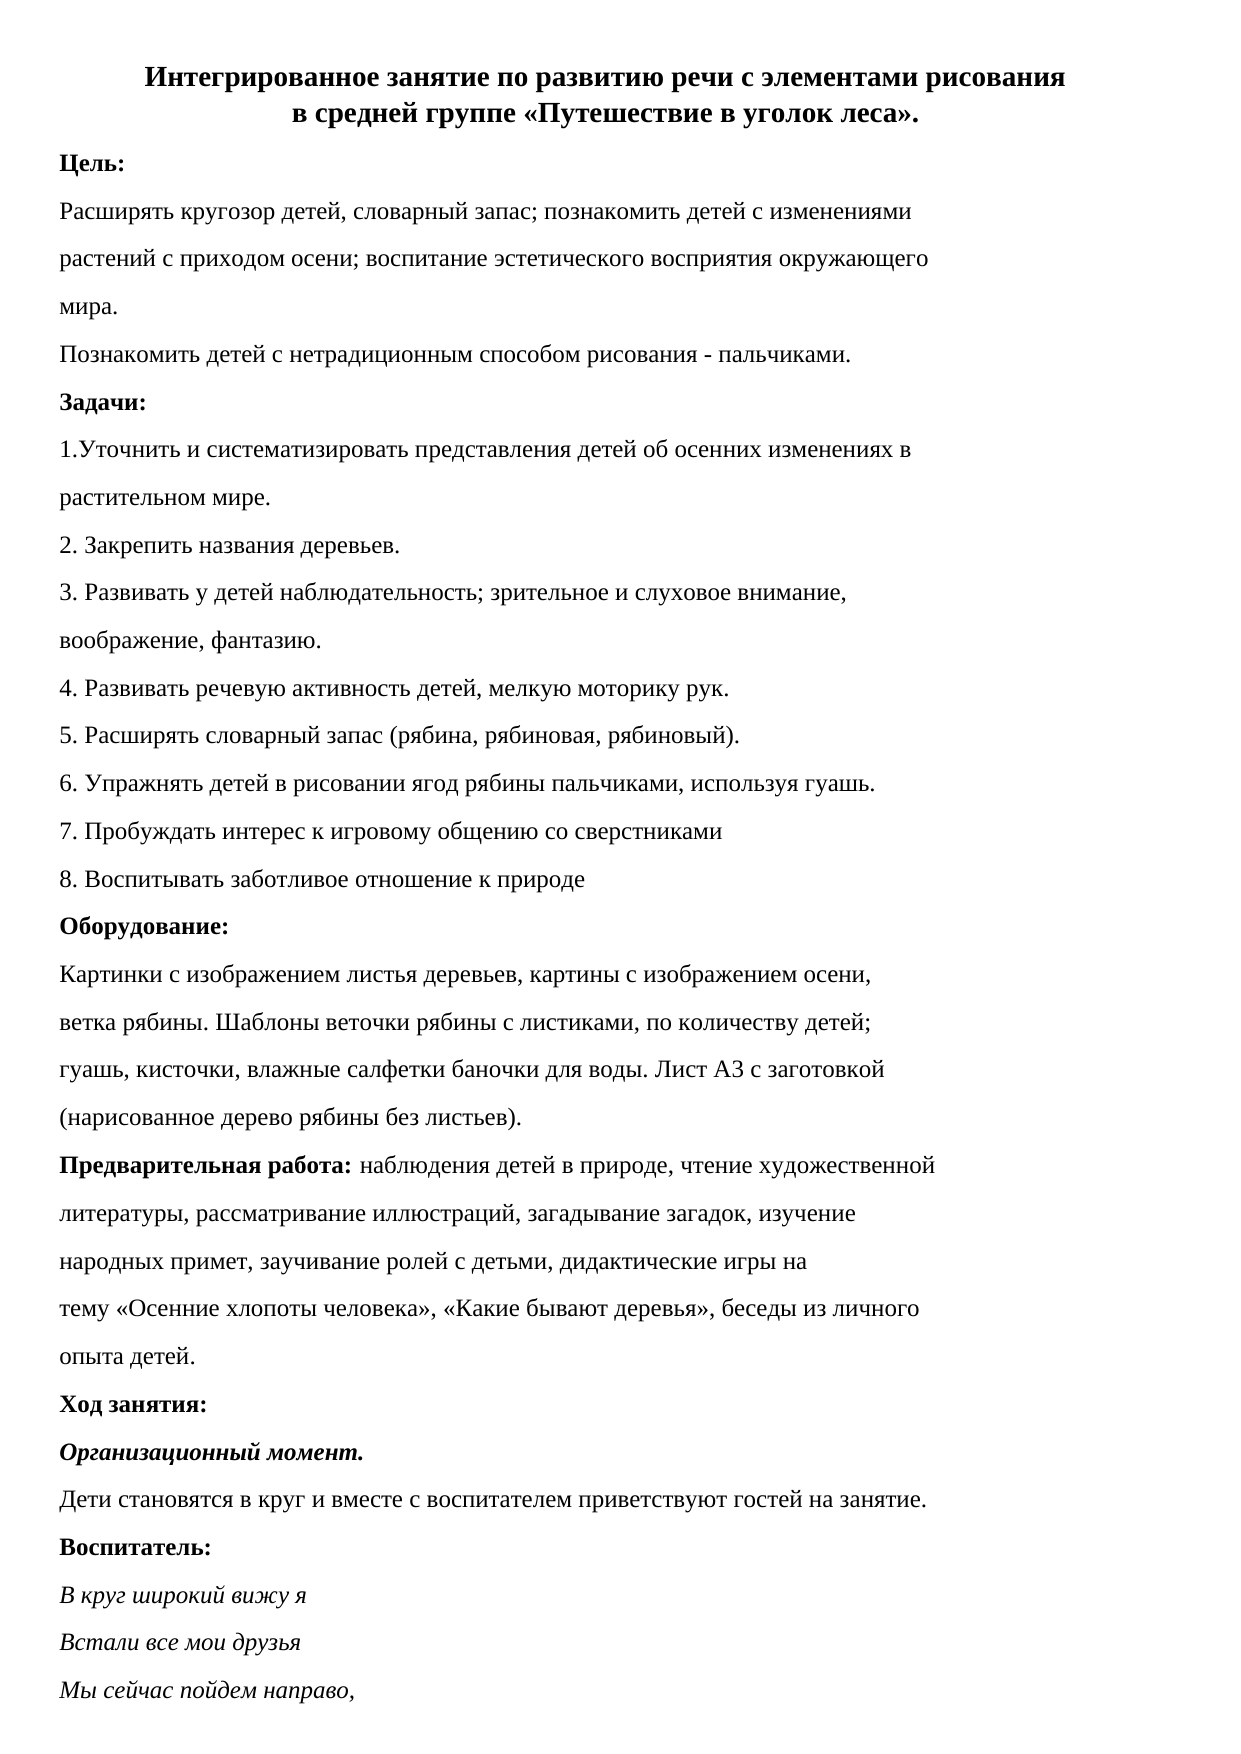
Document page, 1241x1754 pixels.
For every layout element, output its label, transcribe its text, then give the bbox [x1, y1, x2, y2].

text литературы, рассматривание иллюстраций, загадывание загадок, изучение [59, 1198, 1152, 1227]
text 8. Воспитывать заботливое отношение к природе [59, 864, 1152, 892]
text Интегрированное занятие по развитию речи с элементами рисования в средней группе «Путешествие в уголок леса». [59, 59, 1152, 129]
text В круг широкий вижу я [59, 1580, 1152, 1608]
text Оборудование: [59, 911, 1152, 940]
text 4. Развивать речевую активность детей, мелкую моторику рук. [59, 673, 1152, 702]
text Ход занятия: [59, 1389, 1152, 1418]
text Познакомить детей с нетрадиционным способом рисования - пальчиками. [59, 339, 1152, 368]
text 2. Закрепить названия деревьев. [59, 530, 1152, 558]
text мира. [59, 291, 1152, 320]
text 3. Развивать у детей наблюдательность; зрительное и слуховое внимание, [59, 577, 1152, 606]
text Предварительная работа: наблюдения детей в природе, чтение художественной [59, 1150, 1152, 1179]
text Организационный момент. [59, 1437, 1152, 1465]
text 6. Упражнять детей в рисовании ягод рябины пальчиками, используя гуашь. [59, 768, 1152, 797]
text Дети становятся в круг и вместе с воспитателем приветствуют гостей на занятие. [59, 1484, 1152, 1513]
text Цель: [59, 148, 1152, 177]
text ветка рябины. Шаблоны веточки рябины с листиками, по количеству детей; [59, 1007, 1152, 1036]
text Картинки с изображением листья деревьев, картины с изображением осени, [59, 959, 1152, 988]
text гуашь, кисточки, влажные салфетки баночки для воды. Лист А3 с заготовкой [59, 1054, 1152, 1083]
text 5. Расширять словарный запас (рябина, рябиновая, рябиновый). [59, 721, 1152, 749]
text (нарисованное дерево рябины без листьев). [59, 1102, 1152, 1131]
text Встали все мои друзья [59, 1627, 1152, 1656]
text тему «Осенние хлопоты человека», «Какие бывают деревья», беседы из личного [59, 1293, 1152, 1322]
text воображение, фантазию. [59, 625, 1152, 654]
text опыта детей. [59, 1341, 1152, 1370]
text 7. Пробуждать интерес к игровому общению со сверстниками [59, 816, 1152, 845]
text Воспитатель: [59, 1532, 1152, 1561]
text Расширять кругозор детей, словарный запас; познакомить детей с изменениями [59, 196, 1152, 224]
text растений с приходом осени; воспитание эстетического восприятия окружающего [59, 243, 1152, 272]
text 1.Уточнить и систематизировать представления детей об осенних изменениях в [59, 434, 1152, 463]
text народных примет, заучивание ролей с детьми, дидактические игры на [59, 1246, 1152, 1274]
text растительном мире. [59, 482, 1152, 511]
text Мы сейчас пойдем направо, [59, 1675, 1152, 1704]
text Задачи: [59, 387, 1152, 415]
